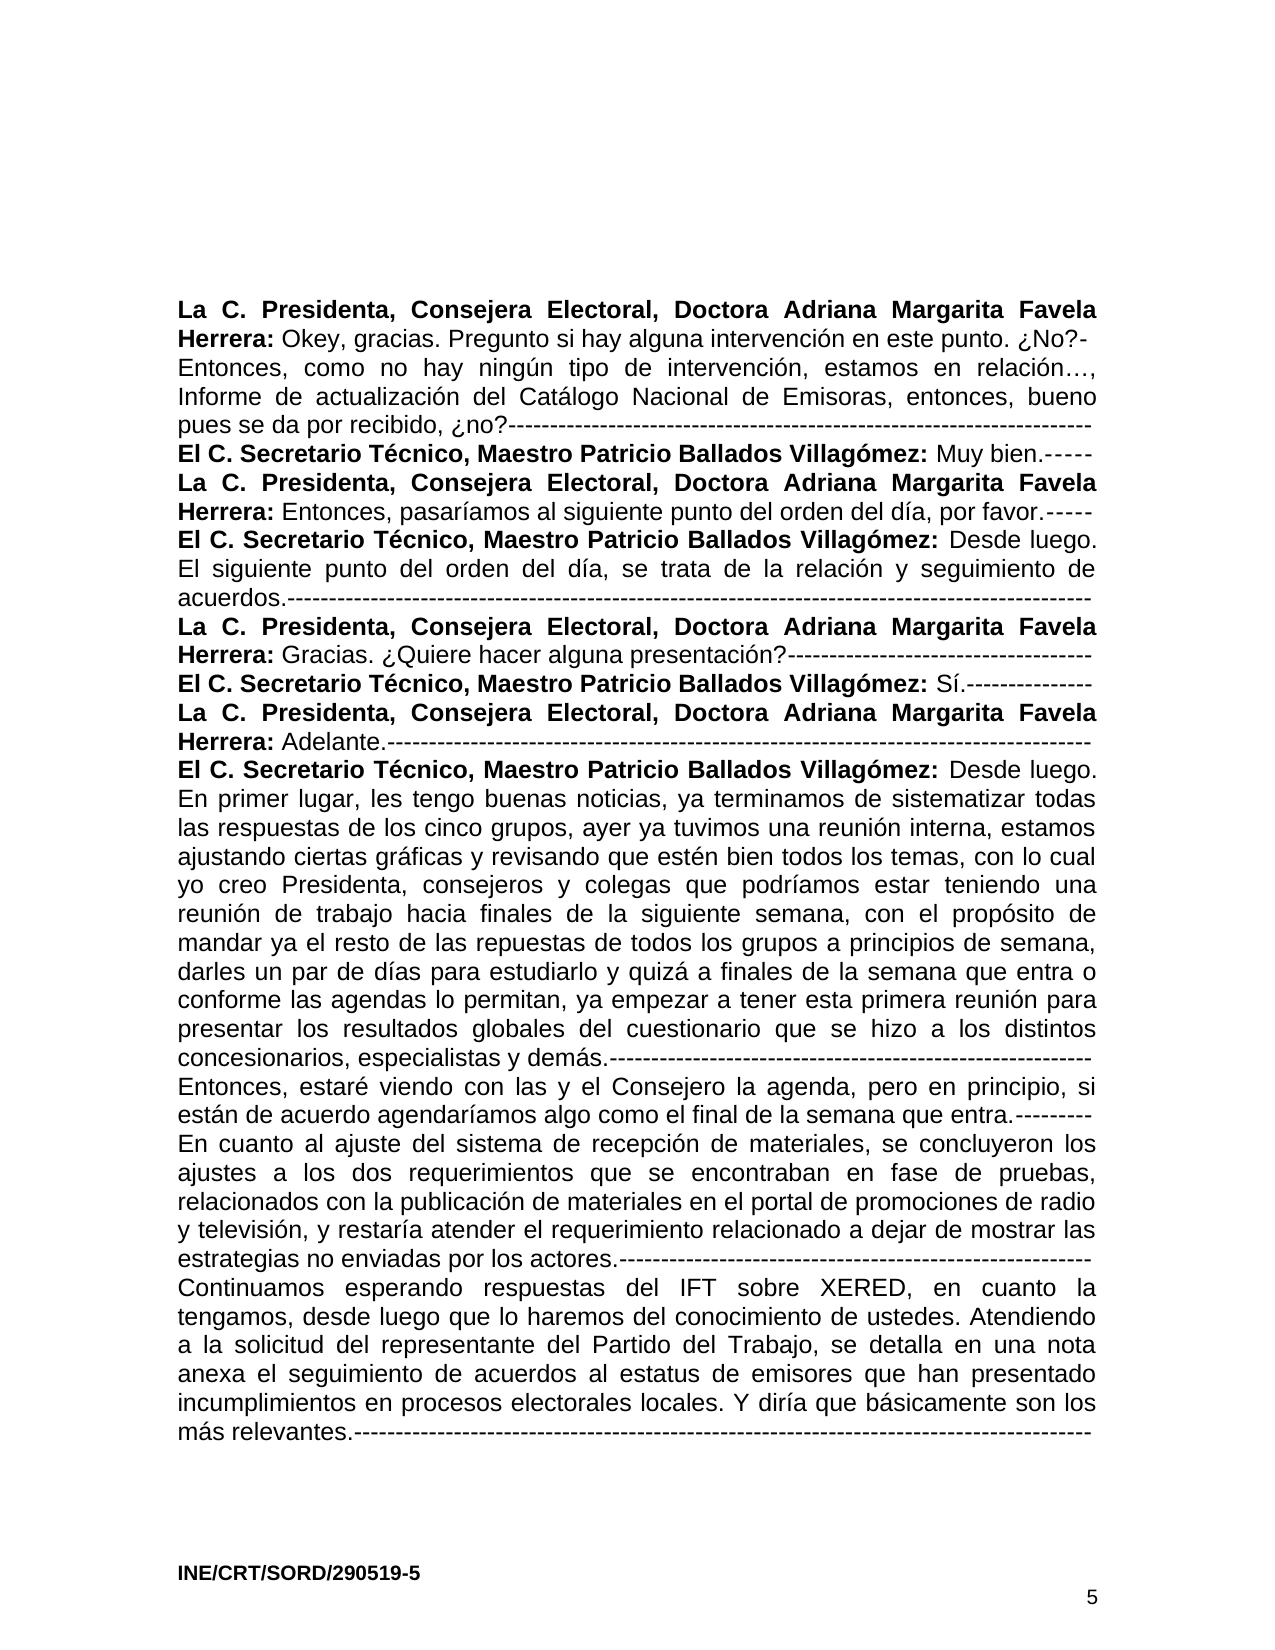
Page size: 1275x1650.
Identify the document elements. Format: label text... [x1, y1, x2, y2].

text Entonces, estaré viendo con las y el Consejero la agenda, pero en principio, si están de acuerdo agendaríamos algo como el final de la semana que entra. [177, 1072, 1098, 1129]
text El C. Secretario Técnico, Maestro Patricio Ballados Villagómez: Desde luego. En primer lugar, les tengo buenas noticias, ya terminamos de sistematizar todas las respuestas de los cinco grupos, ayer ya tuvimos una reunión interna, estamos ajustando ciertas gráficas y revisando que estén bien todos los temas, con lo cual yo creo Presidenta, consejeros y colegas que podríamos estar teniendo una reunión de trabajo hacia finales de la siguiente semana, con el propósito de mandar ya el resto de las repuestas de todos los grupos a principios de semana, darles un par de días para estudiarlo y quizá a finales de la semana que entra o conforme las agendas lo permitan, ya empezar a tener esta primera reunión para presentar los resultados globales del cuestionario que se hizo a los distintos concesionarios, especialistas y demás. [177, 755, 1098, 1072]
text Continuamos esperando respuestas del IFT sobre XERED, en cuanto la tengamos, desde luego que lo haremos del conocimiento de ustedes. Atendiendo a la solicitud del representante del Partido del Trabajo, se detalla en una nota anexa el seguimiento de acuerdos al estatus de emisores que han presentado incumplimientos en procesos electorales locales. Y diría que básicamente son los más relevantes. [177, 1273, 1098, 1445]
text El C. Secretario Técnico, Maestro Patricio Ballados Villagómez: Muy bien. [177, 439, 1098, 468]
text El C. Secretario Técnico, Maestro Patricio Ballados Villagómez: Desde luego. El siguiente punto del orden del día, se trata de la relación y seguimiento de acuerdos. [177, 525, 1098, 612]
text El C. Secretario Técnico, Maestro Patricio Ballados Villagómez: Sí. [177, 669, 1098, 698]
text La C. Presidenta, Consejera Electoral, Doctora Adriana Margarita Favela Herrera: Okey, gracias. Pregunto si hay alguna intervención en este punto. ¿No? [177, 295, 1098, 353]
text En cuanto al ajuste del sistema de recepción de materiales, se concluyeron los ajustes a los dos requerimientos que se encontraban en fase de pruebas, relacionados con la publicación de materiales en el portal de promociones de radio y televisión, y restaría atender el requerimiento relacionado a dejar de mostrar las estrategias no enviadas por los actores. [177, 1129, 1098, 1273]
text La C. Presidenta, Consejera Electoral, Doctora Adriana Margarita Favela Herrera: Entonces, pasaríamos al siguiente punto del orden del día, por favor. [177, 468, 1098, 525]
text La C. Presidenta, Consejera Electoral, Doctora Adriana Margarita Favela Herrera: Adelante. [177, 698, 1098, 755]
text Entonces, como no hay ningún tipo de intervención, estamos en relación…, Informe de actualización del Catálogo Nacional de Emisoras, entonces, bueno pues se da por recibido, ¿no? [177, 353, 1098, 439]
text La C. Presidenta, Consejera Electoral, Doctora Adriana Margarita Favela Herrera: Gracias. ¿Quiere hacer alguna presentación? [177, 612, 1098, 669]
